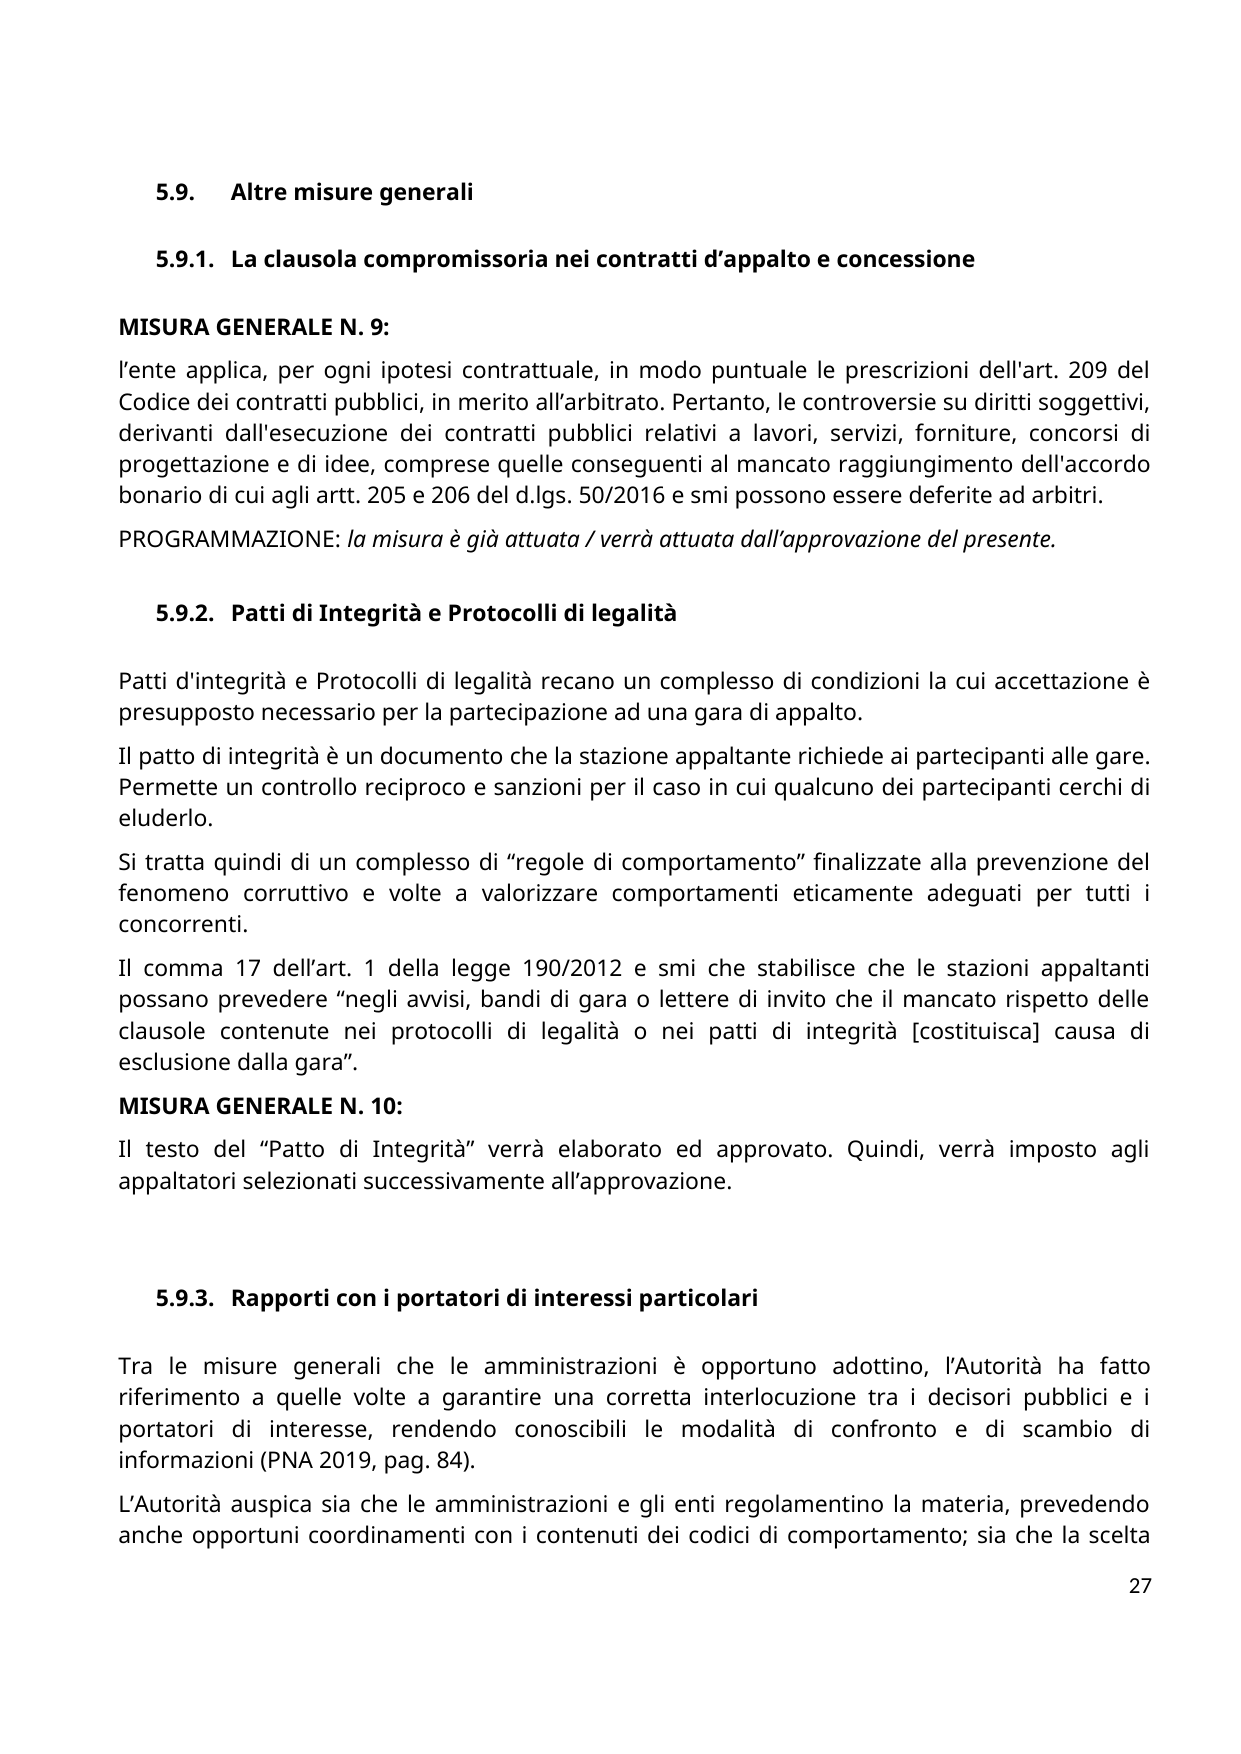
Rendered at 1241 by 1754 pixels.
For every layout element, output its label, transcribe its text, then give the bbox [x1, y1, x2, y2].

list Patti di Integrità e Protocolli di legalità [156, 598, 1152, 627]
text Tra le misure generali che le amministrazioni è opportuno adottino, l’Autorità ha fatto riferimento a quelle volte a garantire una corretta interlocuzione tra i decisori pubblici e i portatori di interesse, rendendo conoscibili le modalità di confronto e di scambio di informazioni (PNA 2019, pag. 84). [118, 1350, 1152, 1475]
text Si tratta quindi di un complesso di “regole di comportamento” finalizzate alla prevenzione del fenomeno corruttivo e volte a valorizzare comportamenti eticamente adeguati per tutti i concorrenti. [118, 846, 1152, 940]
list Altre misure generali [156, 177, 1152, 206]
list La clausola compromissoria nei contratti d’appalto e concessione [156, 244, 1152, 273]
text MISURA GENERALE N. 9: [118, 311, 1152, 342]
text Il comma 17 dell’art. 1 della legge 190/2012 e smi che stabilisce che le stazioni appaltanti possano prevedere “negli avvisi, bandi di gara o lettere di invito che il mancato rispetto delle clausole contenute nei protocolli di legalità o nei patti di integrità [costituisca] causa di esclusione dalla gara”. [118, 952, 1152, 1077]
text Il testo del “Patto di Integrità” verrà elaborato ed approvato. Quindi, verrà imposto agli appaltatori selezionati successivamente all’approvazione. [118, 1133, 1152, 1196]
list Rapporti con i portatori di interessi particolari [156, 1283, 1152, 1313]
text Patti d'integrità e Protocolli di legalità recano un complesso di condizioni la cui accettazione è presupposto necessario per la partecipazione ad una gara di appalto. [118, 665, 1152, 727]
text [118, 1488, 1152, 1550]
text PROGRAMMAZIONE: la misura è già attuata / verrà attuata dall’approvazione del presente. [118, 523, 1152, 554]
text MISURA GENERALE N. 10: [118, 1090, 1152, 1121]
text l’ente applica, per ogni ipotesi contrattuale, in modo puntuale le prescrizioni dell'art. 209 del Codice dei contratti pubblici, in merito all’arbitrato. Pertanto, le controversie su diritti soggettivi, derivanti dall'esecuzione dei contratti pubblici relativi a lavori, servizi, forniture, concorsi di progettazione e di idee, comprese quelle conseguenti al mancato raggiungimento dell'accordo bonario di cui agli artt. 205 e 206 del d.lgs. 50/2016 e smi possono essere deferite ad arbitri. [118, 354, 1152, 511]
text Il patto di integrità è un documento che la stazione appaltante richiede ai partecipanti alle gare. Permette un controllo reciproco e sanzioni per il caso in cui qualcuno dei partecipanti cerchi di eluderlo. [118, 740, 1152, 833]
